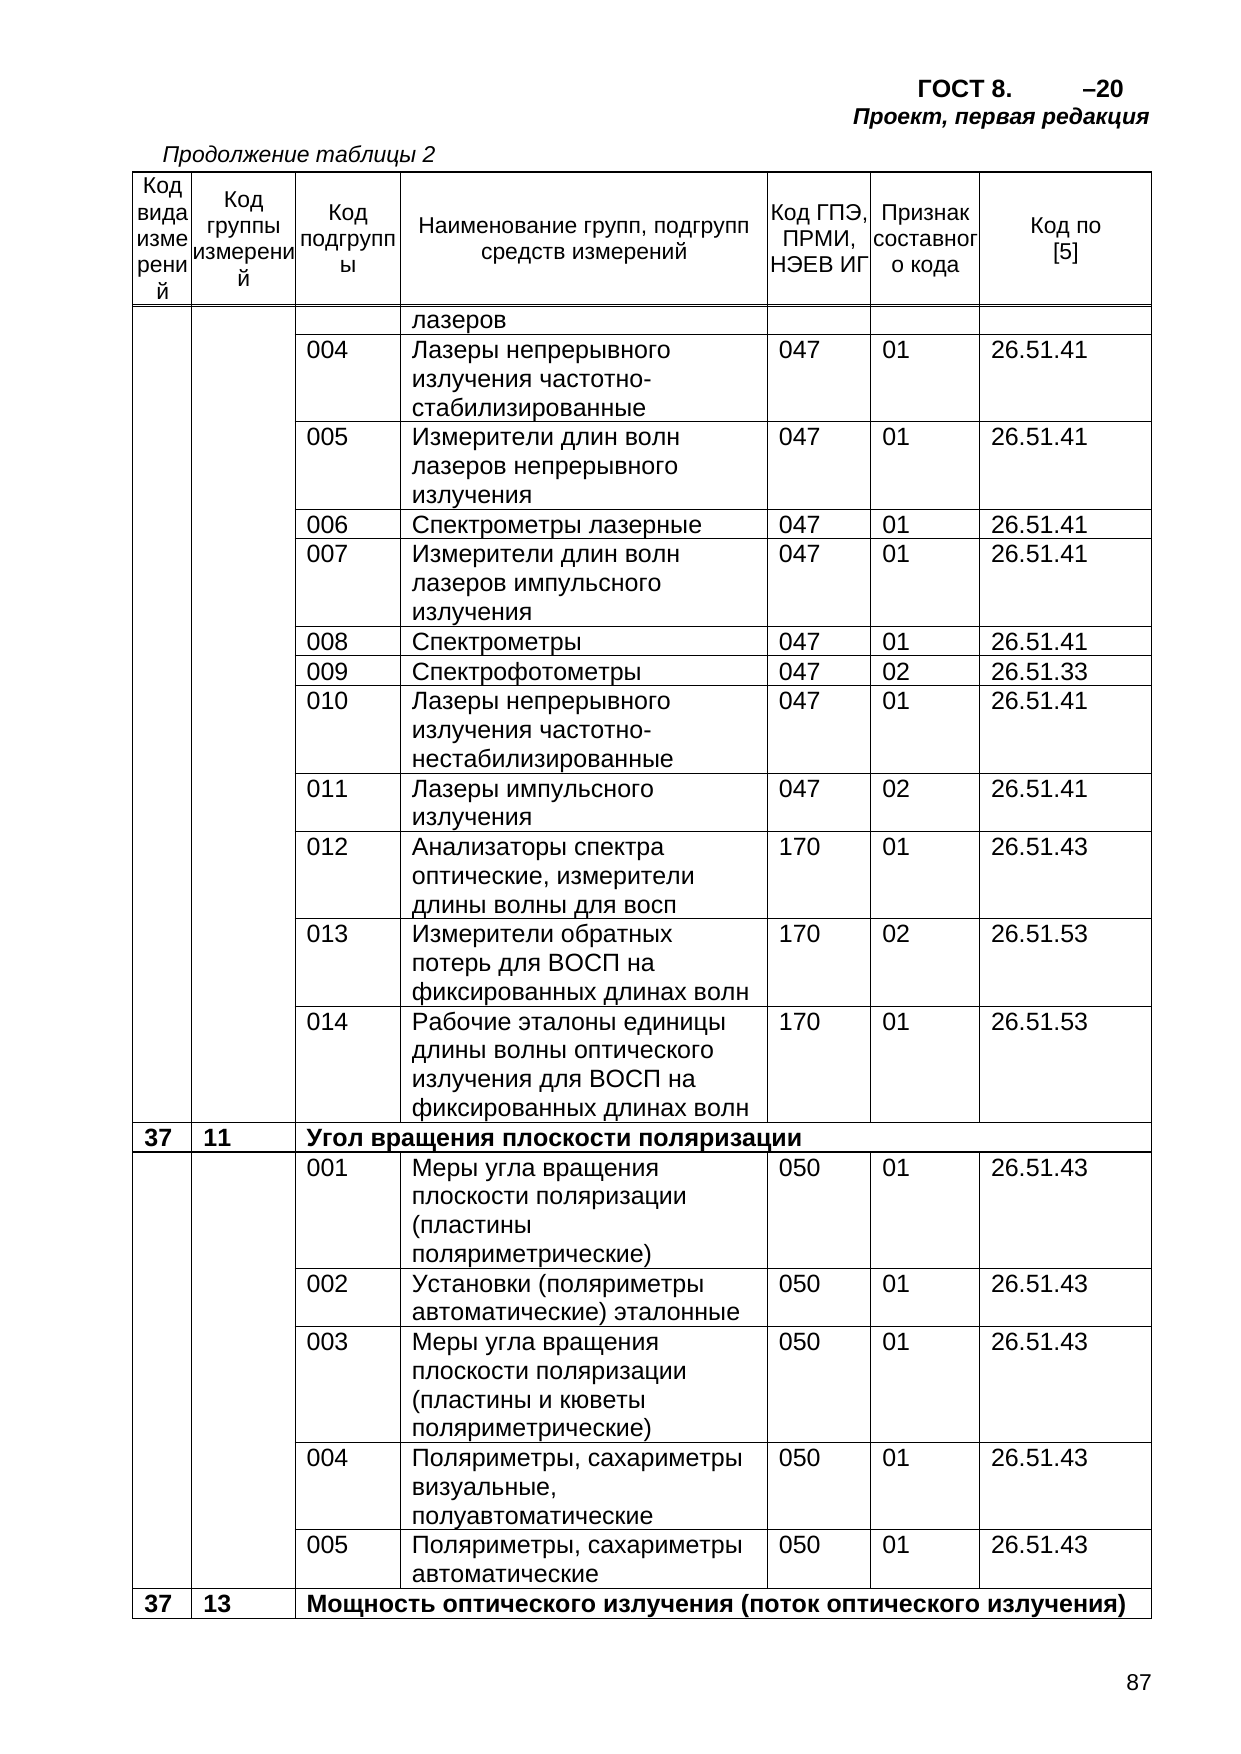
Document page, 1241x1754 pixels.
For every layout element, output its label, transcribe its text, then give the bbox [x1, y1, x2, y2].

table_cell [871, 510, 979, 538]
table_header Код вида измерений [133, 173, 191, 304]
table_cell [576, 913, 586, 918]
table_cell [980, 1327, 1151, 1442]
table_header Код по [5] [980, 173, 1151, 304]
table_header Код подгруппы [296, 173, 400, 304]
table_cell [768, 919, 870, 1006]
table_header Код группы измерений [192, 173, 295, 304]
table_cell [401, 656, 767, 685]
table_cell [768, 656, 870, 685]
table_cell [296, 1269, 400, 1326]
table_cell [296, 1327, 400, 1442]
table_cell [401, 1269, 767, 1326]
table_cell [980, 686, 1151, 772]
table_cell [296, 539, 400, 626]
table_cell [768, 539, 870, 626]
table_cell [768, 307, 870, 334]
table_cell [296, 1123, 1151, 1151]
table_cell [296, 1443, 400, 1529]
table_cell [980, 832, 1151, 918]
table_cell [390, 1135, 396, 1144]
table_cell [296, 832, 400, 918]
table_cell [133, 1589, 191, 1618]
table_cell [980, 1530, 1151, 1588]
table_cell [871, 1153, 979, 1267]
table_header Наименование групп, подгрупп средств измерений [401, 173, 767, 304]
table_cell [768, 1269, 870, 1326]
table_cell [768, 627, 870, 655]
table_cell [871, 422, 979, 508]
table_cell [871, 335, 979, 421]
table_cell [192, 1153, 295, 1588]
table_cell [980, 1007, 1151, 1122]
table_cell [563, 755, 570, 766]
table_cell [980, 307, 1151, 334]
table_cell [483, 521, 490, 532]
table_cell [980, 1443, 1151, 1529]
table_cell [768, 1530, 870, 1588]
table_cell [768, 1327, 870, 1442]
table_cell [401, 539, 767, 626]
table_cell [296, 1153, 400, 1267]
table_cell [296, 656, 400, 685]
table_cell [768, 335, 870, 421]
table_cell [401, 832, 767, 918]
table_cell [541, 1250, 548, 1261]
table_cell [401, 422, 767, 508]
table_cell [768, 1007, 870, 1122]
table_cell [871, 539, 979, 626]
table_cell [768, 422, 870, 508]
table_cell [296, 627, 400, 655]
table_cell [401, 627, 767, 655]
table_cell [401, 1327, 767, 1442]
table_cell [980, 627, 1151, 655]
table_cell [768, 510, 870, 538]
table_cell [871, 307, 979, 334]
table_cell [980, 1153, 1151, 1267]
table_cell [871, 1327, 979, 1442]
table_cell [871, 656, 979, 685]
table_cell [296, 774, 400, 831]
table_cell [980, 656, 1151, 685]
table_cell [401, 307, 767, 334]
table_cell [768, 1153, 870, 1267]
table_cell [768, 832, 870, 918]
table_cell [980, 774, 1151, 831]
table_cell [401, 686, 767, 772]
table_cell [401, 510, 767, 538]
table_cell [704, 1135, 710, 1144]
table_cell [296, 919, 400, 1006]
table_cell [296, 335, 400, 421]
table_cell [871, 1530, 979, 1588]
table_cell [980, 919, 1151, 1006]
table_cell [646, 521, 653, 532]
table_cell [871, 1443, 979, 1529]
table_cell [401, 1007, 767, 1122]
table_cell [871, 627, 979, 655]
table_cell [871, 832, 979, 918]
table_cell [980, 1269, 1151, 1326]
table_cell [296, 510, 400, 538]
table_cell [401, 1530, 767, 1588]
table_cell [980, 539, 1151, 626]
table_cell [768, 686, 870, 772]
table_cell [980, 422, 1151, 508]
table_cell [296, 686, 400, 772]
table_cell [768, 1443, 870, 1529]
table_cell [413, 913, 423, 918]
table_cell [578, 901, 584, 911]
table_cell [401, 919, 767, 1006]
table_header Признак составного кода [871, 173, 979, 304]
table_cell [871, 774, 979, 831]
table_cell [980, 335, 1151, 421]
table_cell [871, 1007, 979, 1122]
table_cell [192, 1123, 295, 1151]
table_header Код ГПЭ, ПРМИ, НЭЕВ ИГ [768, 173, 870, 304]
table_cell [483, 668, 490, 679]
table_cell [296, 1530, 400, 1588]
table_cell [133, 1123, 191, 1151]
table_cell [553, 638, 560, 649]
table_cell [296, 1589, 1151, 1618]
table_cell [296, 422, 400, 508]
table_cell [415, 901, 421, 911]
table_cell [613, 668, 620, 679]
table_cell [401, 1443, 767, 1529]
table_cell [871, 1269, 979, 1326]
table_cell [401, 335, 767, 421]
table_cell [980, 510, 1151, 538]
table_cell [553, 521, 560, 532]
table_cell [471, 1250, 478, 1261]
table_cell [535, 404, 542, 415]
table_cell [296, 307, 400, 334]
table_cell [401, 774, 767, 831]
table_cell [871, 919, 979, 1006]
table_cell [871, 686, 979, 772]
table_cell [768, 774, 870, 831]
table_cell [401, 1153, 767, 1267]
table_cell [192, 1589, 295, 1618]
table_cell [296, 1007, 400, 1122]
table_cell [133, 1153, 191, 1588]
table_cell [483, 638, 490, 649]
